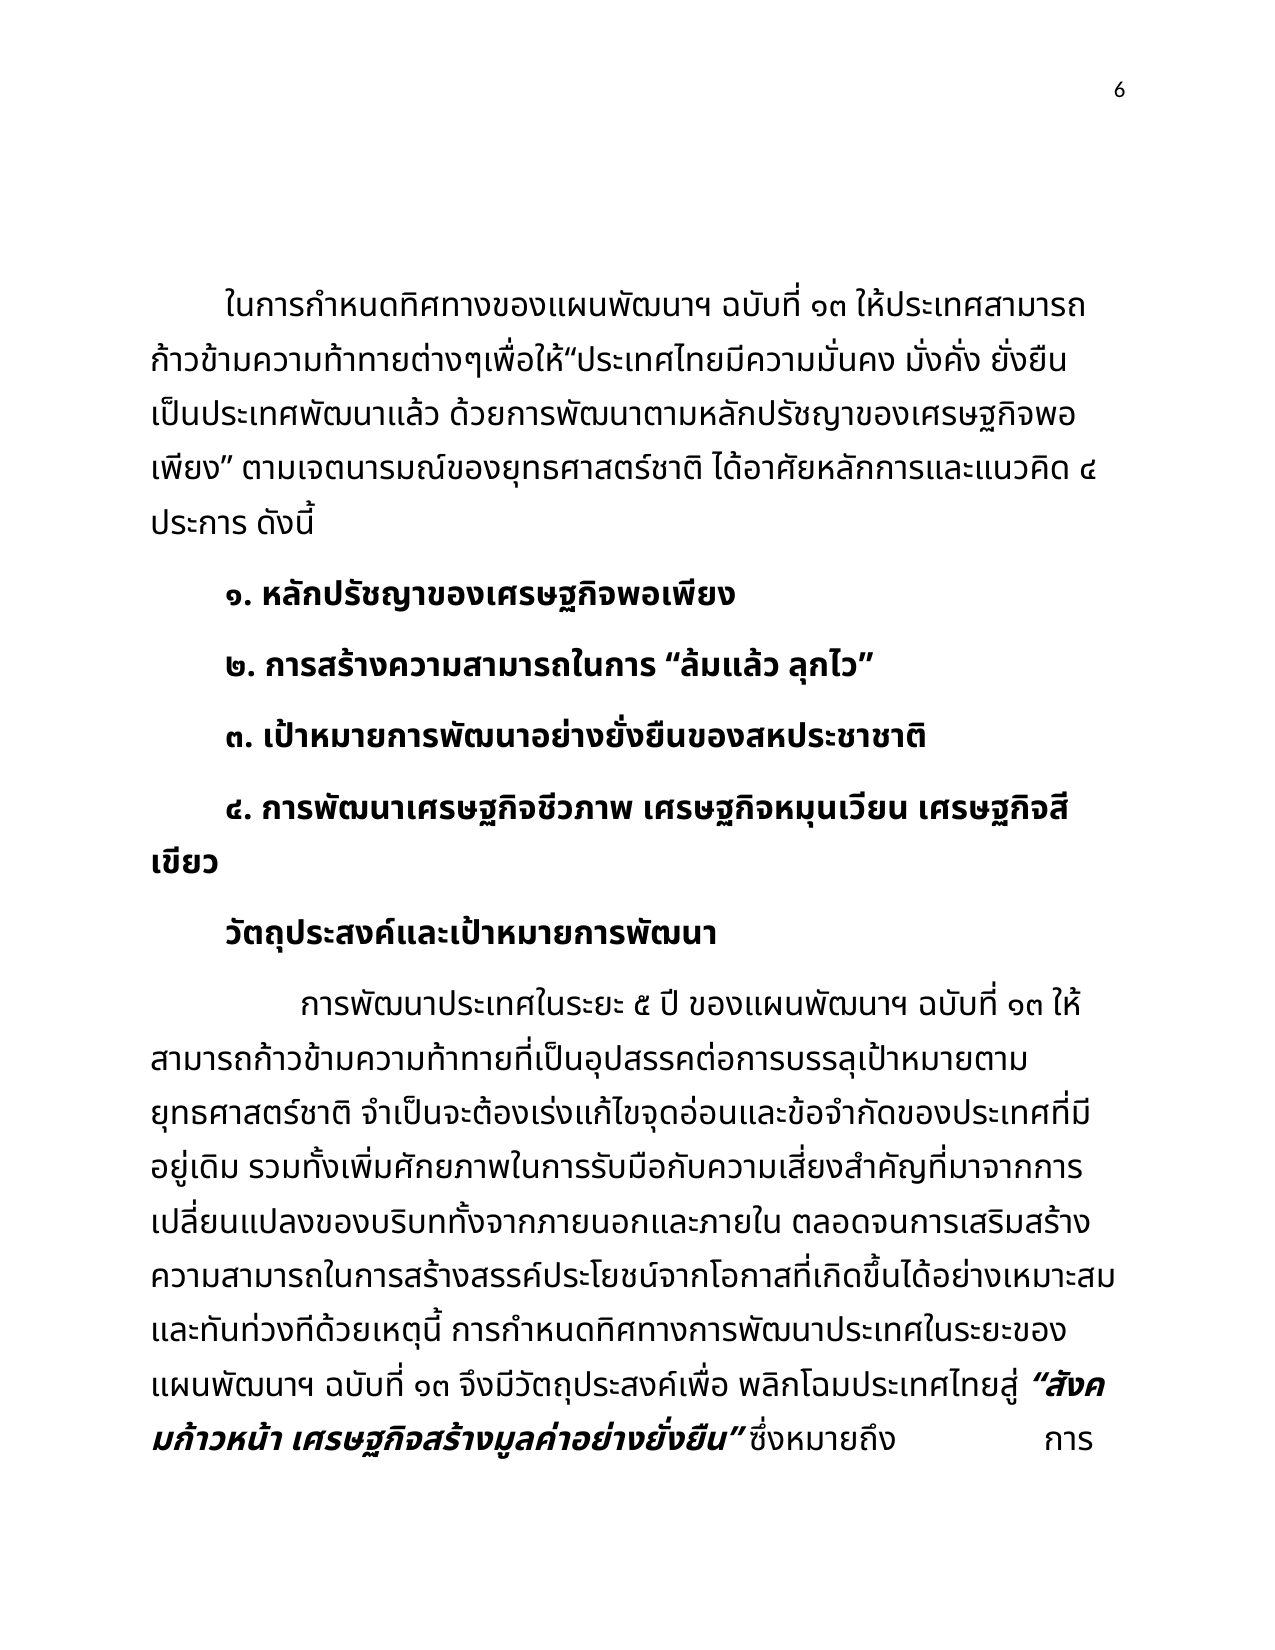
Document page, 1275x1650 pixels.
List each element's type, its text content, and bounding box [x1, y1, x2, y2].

text วัตถุประสงค์และเป้าหมายการพัฒนา [150, 909, 1125, 959]
text ๔. การพัฒนาเศรษฐกิจชีวภาพ เศรษฐกิจหมุนเวียน เศรษฐกิจสีเขียว [150, 783, 1125, 888]
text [150, 980, 1125, 1466]
text ในการกำหนดทิศทางของแผนพัฒนาฯ ฉบับที่ ๑๓ ให้ประเทศสามารถก้าวข้ามความท้าทายต่างๆเพื่อให้“ประเทศไทยมีความมั่นคง มั่งคั่ง ยั่งยืน เป็นประเทศพัฒนาแล้ว ด้วยการพัฒนาตามหลักปรัชญาของเศรษฐกิจพอเพียง” ตามเจตนารมณ์ของยุทธศาสตร์ชาติ ได้อาศัยหลักการและแนวคิด ๔ ประการ ดังนี้ [150, 281, 1125, 549]
text ๓. เป้าหมายการพัฒนาอย่างยั่งยืนของสหประชาชาติ [150, 712, 1125, 763]
text ๑. หลักปรัชญาของเศรษฐกิจพอเพียง [150, 570, 1125, 620]
text ๒. การสร้างความสามารถในการ “ล้มแล้ว ลุกไว” [150, 641, 1125, 692]
